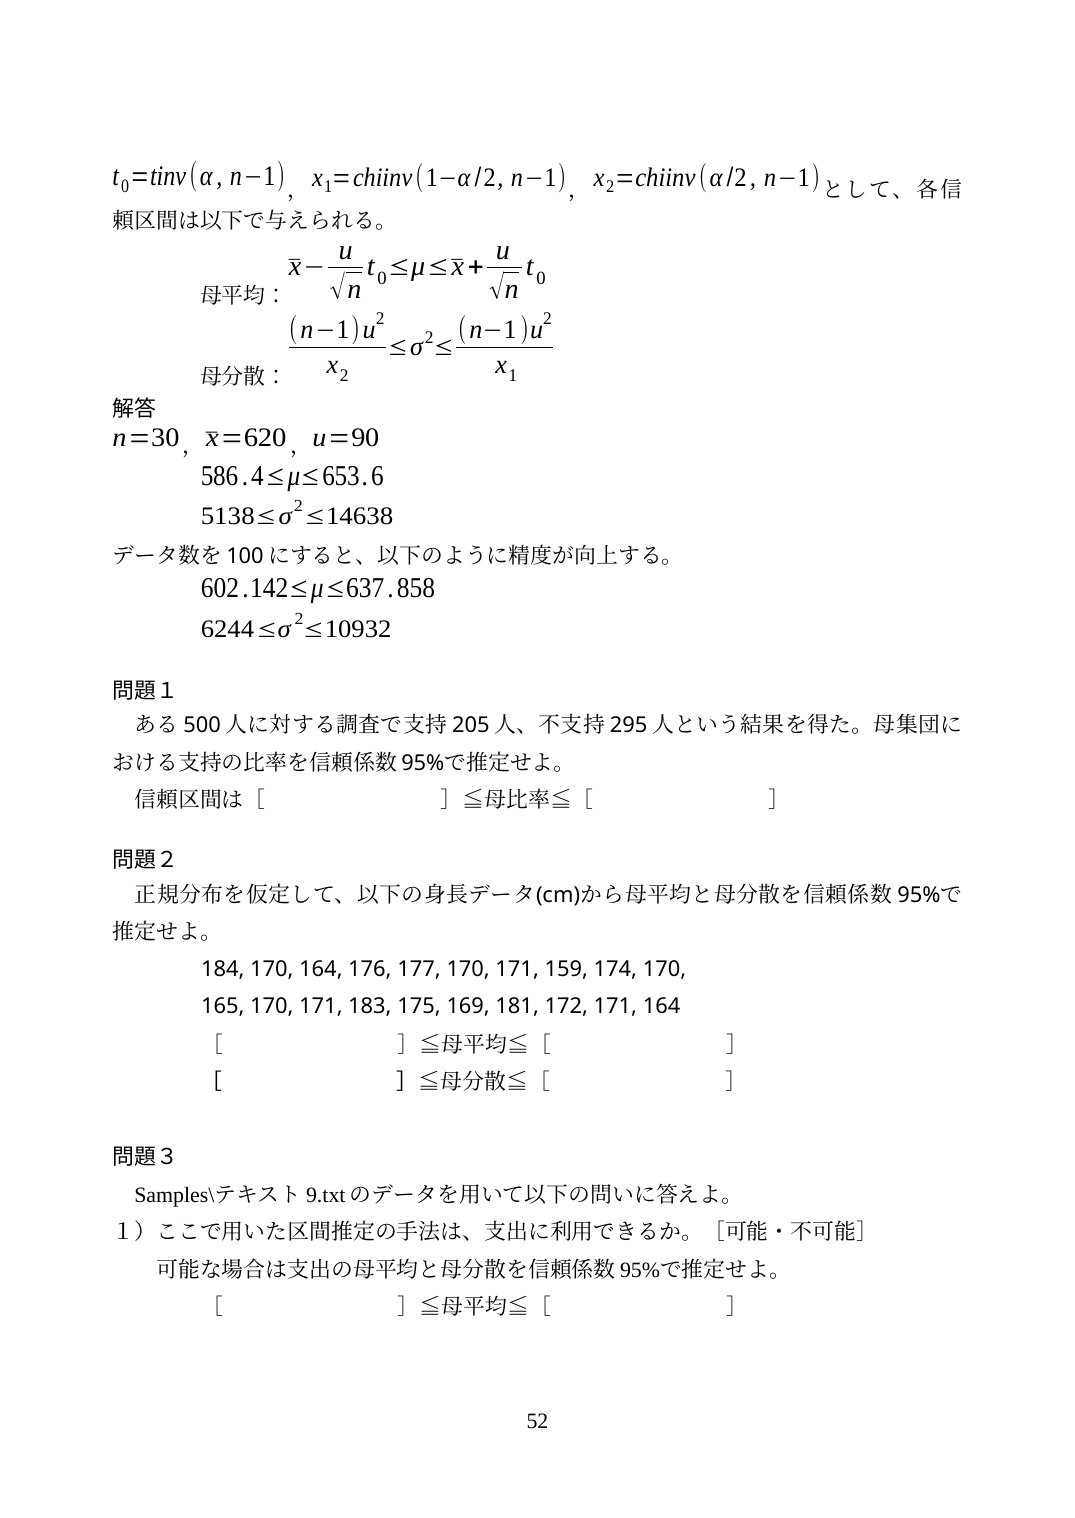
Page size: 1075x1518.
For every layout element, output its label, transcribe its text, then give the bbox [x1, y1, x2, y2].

text 正規分布を仮定して、以下の身長データ(cm)から母平均と母分散を信頼係数95%で推定せよ。 [112, 874, 963, 949]
text 165, 170, 171, 183, 175, 169, 181, 172, 171, 164 [112, 986, 963, 1024]
text ある500人に対する調査で支持205人、不支持295人という結果を得た。母集団における支持の比率を信頼係数95%で推定せよ。 [112, 704, 963, 779]
text 母平均： [112, 235, 963, 310]
text データ数を100にすると、以下のように精度が向上する。 [112, 535, 963, 573]
text １）ここで用いた区間推定の手法は、支出に利用できるか。［可能・不可能］ [112, 1211, 963, 1249]
text 問題１ [112, 673, 963, 704]
text 問題３ [112, 1136, 963, 1174]
text 解答 [112, 391, 963, 423]
text 可能な場合は支出の母平均と母分散を信頼係数95%で推定せよ。 [112, 1249, 963, 1286]
text 184, 170, 164, 176, 177, 170, 171, 159, 174, 170, [112, 949, 963, 986]
text ［ ］≦母平均≦［ ］ [112, 1024, 963, 1061]
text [112, 159, 963, 235]
text ，， [112, 423, 963, 460]
text ［ ］≦母分散≦［ ］ [112, 1061, 963, 1099]
text Samples\テキスト9.txtのデータを用いて以下の問いに答えよ。 [112, 1174, 963, 1211]
text ［ ］≦母平均≦［ ］ [112, 1286, 963, 1324]
text 母分散： [112, 310, 963, 391]
text 信頼区間は［ ］≦母比率≦［ ］ [112, 779, 963, 817]
text 問題２ [112, 842, 963, 874]
